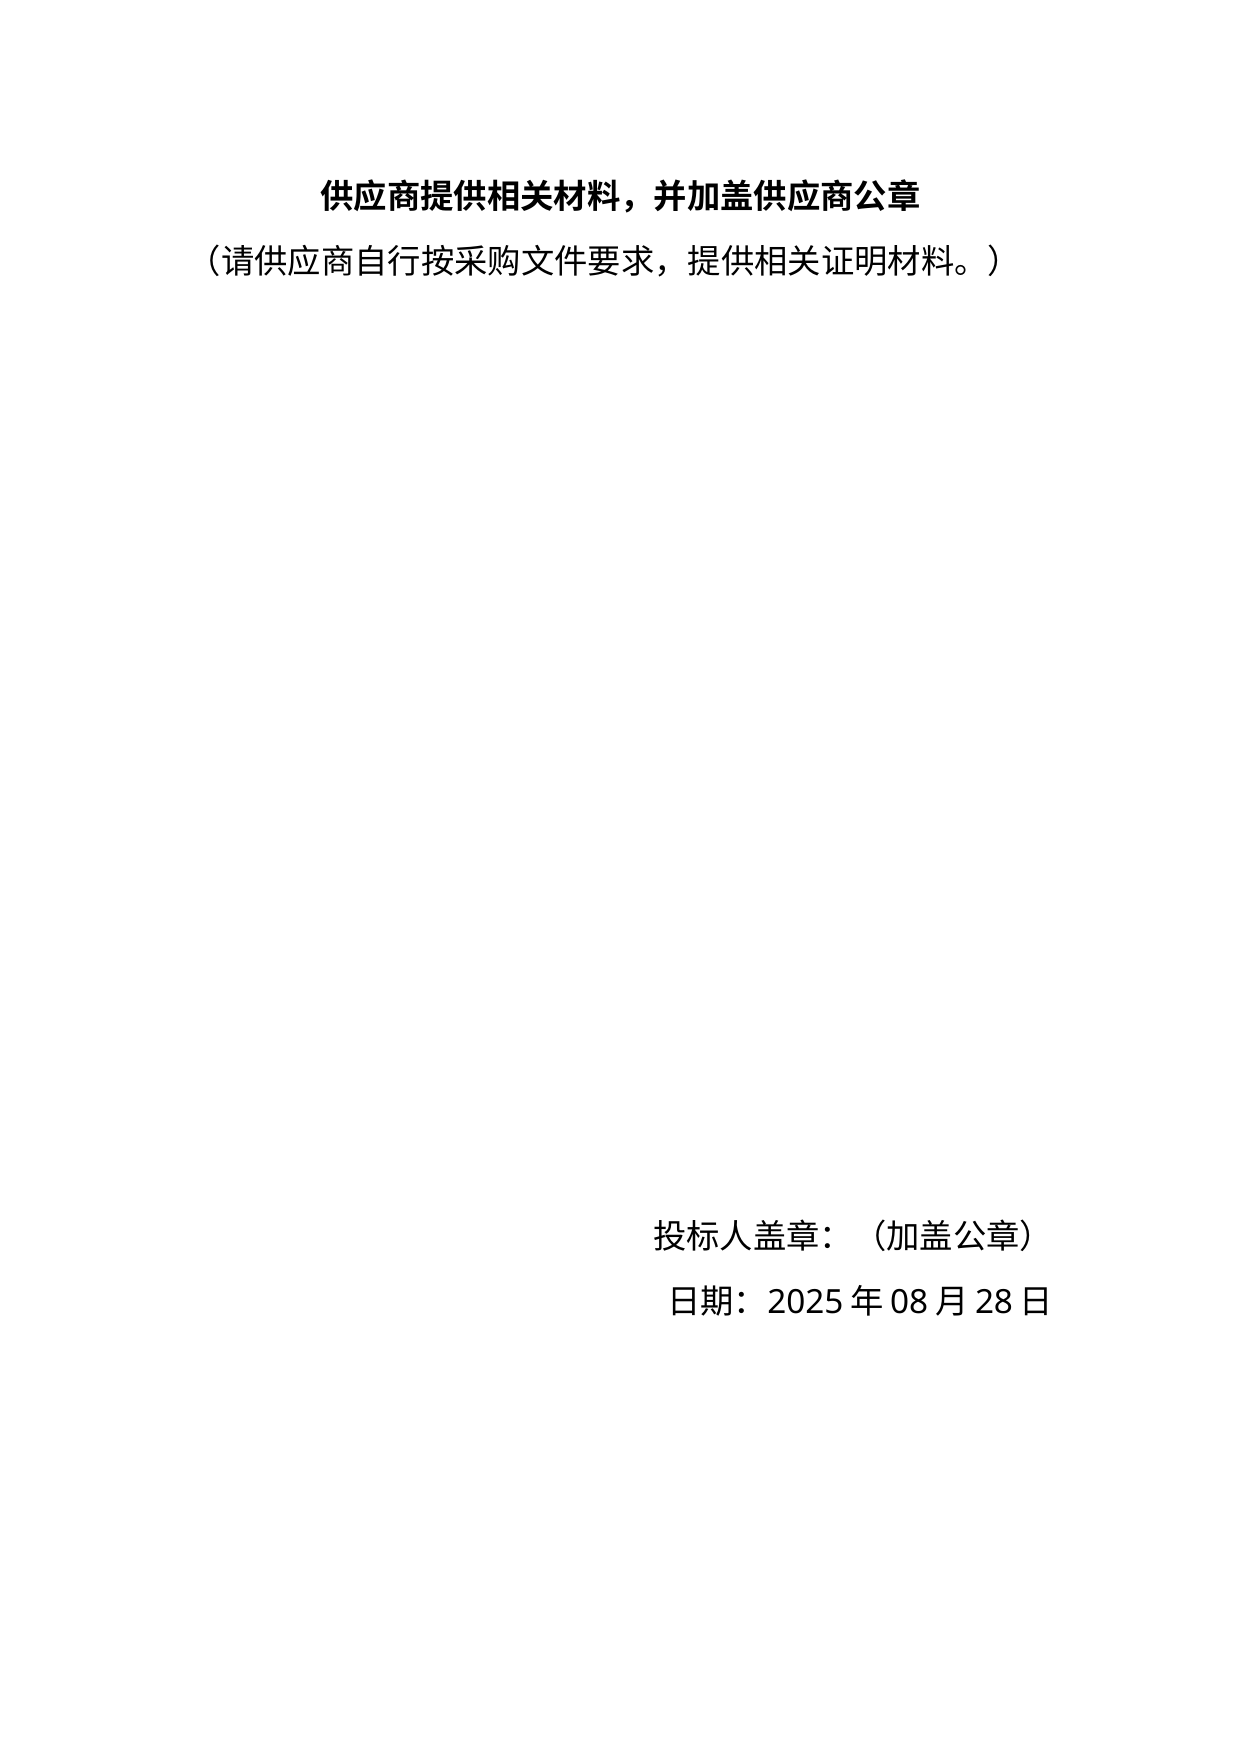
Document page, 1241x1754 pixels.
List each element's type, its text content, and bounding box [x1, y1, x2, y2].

text 供应商提供相关材料，并加盖供应商公章 [187, 162, 1053, 227]
subtitle 日期：2025年08月28日 [187, 1267, 1053, 1332]
text （请供应商自行按采购文件要求，提供相关证明材料。） [187, 227, 1053, 292]
subtitle 投标人盖章：（加盖公章） [187, 1202, 1053, 1267]
